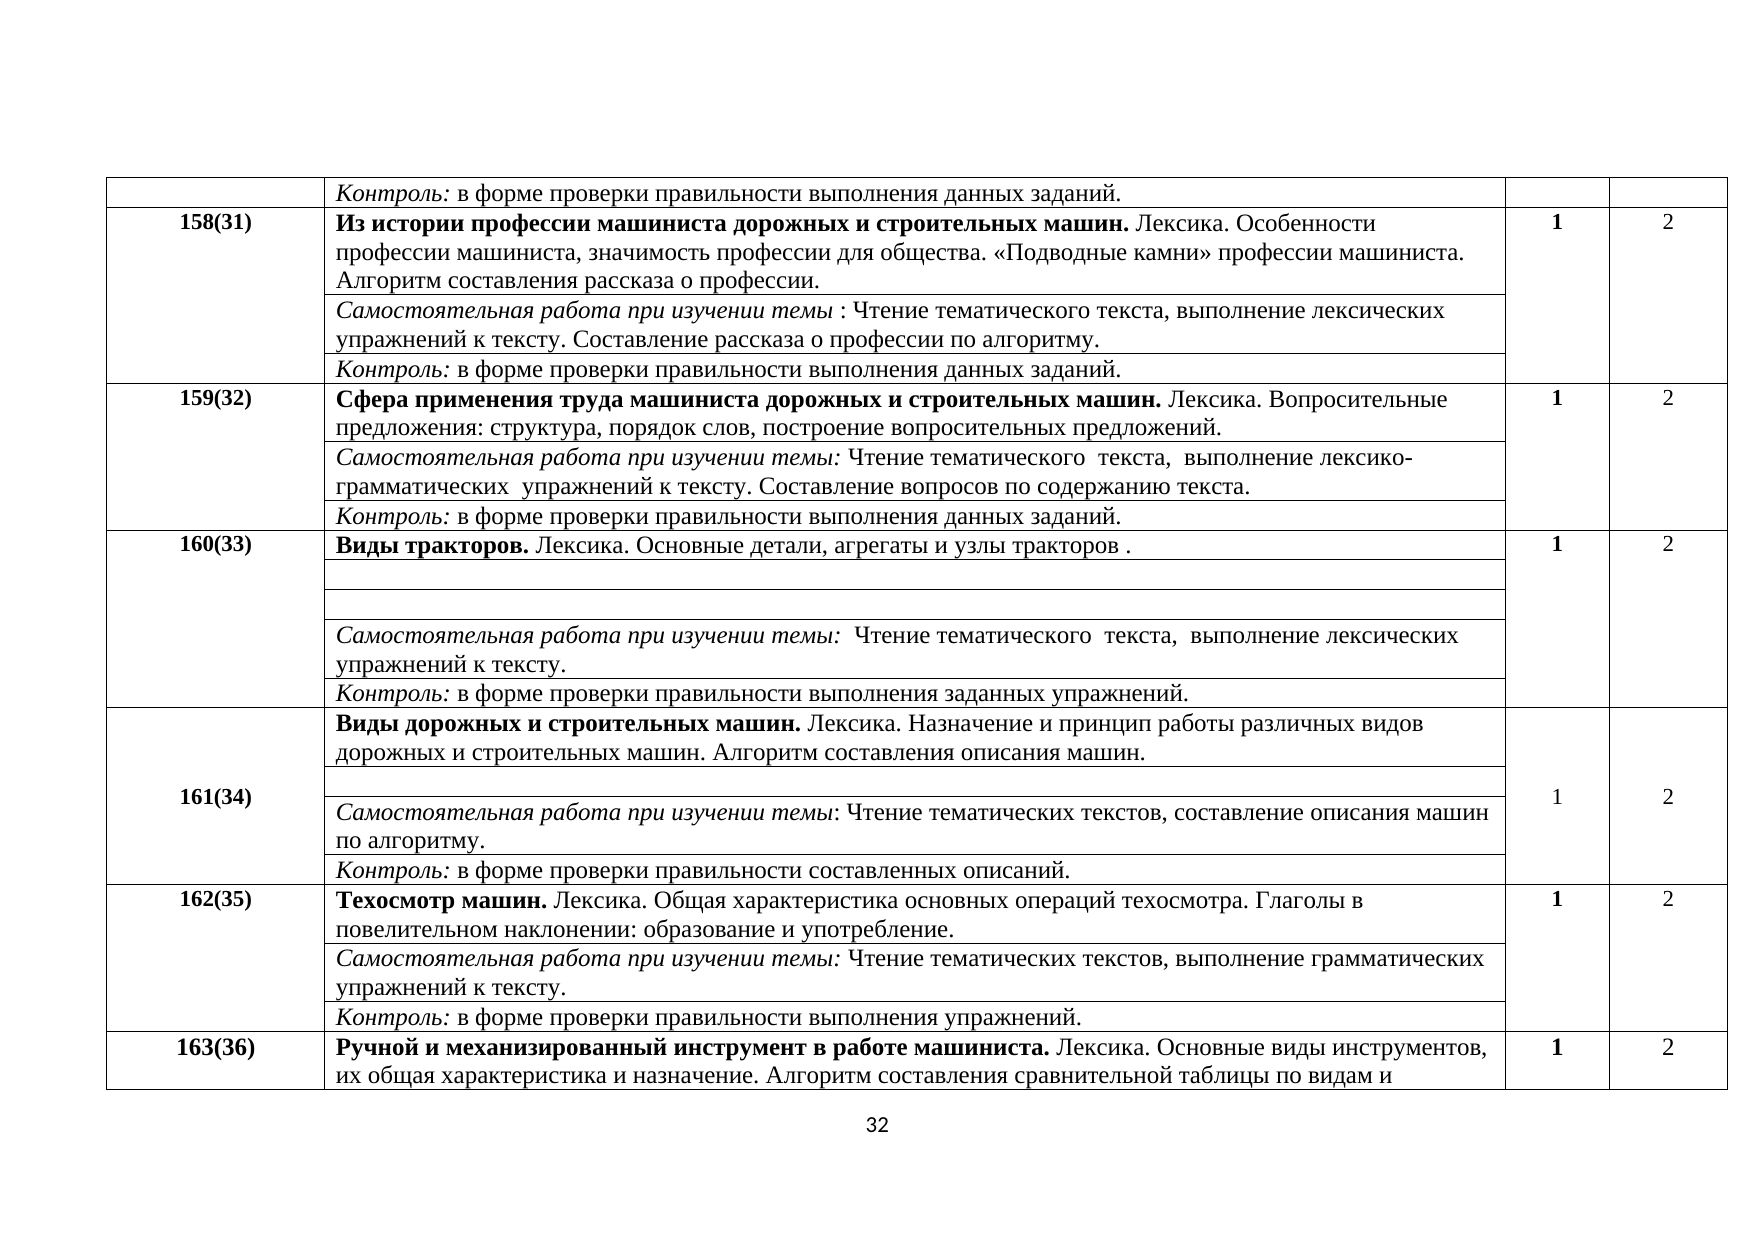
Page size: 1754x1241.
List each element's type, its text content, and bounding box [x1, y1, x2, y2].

table_cell [325, 560, 1505, 589]
table_cell 2 [1610, 531, 1727, 707]
table_cell 2 [1610, 708, 1727, 884]
table_cell 2 [1610, 885, 1727, 1031]
table_cell Контроль: в форме проверки правильности выполнения заданных упражнений. [325, 679, 1505, 707]
table_cell 1 [1506, 531, 1609, 707]
table_cell 1 [1506, 1032, 1609, 1089]
table_cell 160(33) [107, 531, 324, 707]
table_cell Самостоятельная работа при изучении темы: Чтение тематических текстов, составление описания машин по алгоритму. [325, 797, 1505, 854]
table_cell 159(32) [107, 384, 324, 529]
table_cell Контроль: в форме проверки правильности выполнения упражнений. [325, 1002, 1505, 1031]
table_cell Виды дорожных и строительных машин. Лексика. Назначение и принцип работы различных видов дорожных и строительных машин. Алгоритм составления описания машин. [325, 708, 1505, 766]
table_cell 2 [1610, 208, 1727, 383]
table_cell Контроль: в форме проверки правильности составленных описаний. [325, 855, 1505, 884]
table_cell 162(35) [107, 885, 324, 1031]
table_cell Контроль: в форме проверки правильности выполнения данных заданий. [325, 354, 1505, 383]
table_cell 163(36) [107, 1032, 324, 1089]
table_cell Контроль: в форме проверки правильности выполнения данных заданий. [325, 178, 1505, 207]
table_cell Из истории профессии машиниста дорожных и строительных машин. Лексика. Особенности профессии машиниста, значимость профессии для общества. «Подводные камни» профессии машиниста. Алгоритм составления рассказа о профессии. [325, 208, 1505, 294]
table_cell Самостоятельная работа при изучении темы: Чтение тематического текста, выполнение лексических упражнений к тексту. [325, 620, 1505, 677]
table_cell 1 [1506, 708, 1609, 884]
table_cell Самостоятельная работа при изучении темы: Чтение тематического текста, выполнение лексико-грамматических упражнений к тексту. Составление вопросов по содержанию текста. [325, 442, 1505, 500]
table_cell Сфера применения труда машиниста дорожных и строительных машин. Лексика. Вопросительные предложения: структура, порядок слов, построение вопросительных предложений. [325, 384, 1505, 441]
table_cell 2 [1610, 1032, 1727, 1089]
table_cell [325, 767, 1505, 796]
table_cell 1 [1506, 384, 1609, 529]
table_cell Самостоятельная работа при изучении темы : Чтение тематического текста, выполнение лексических упражнений к тексту. Составление рассказа о профессии по алгоритму. [325, 295, 1505, 353]
table_cell Контроль: в форме проверки правильности выполнения данных заданий. [325, 501, 1505, 529]
table_cell 1 [1506, 885, 1609, 1031]
table_cell 161(34) [107, 708, 324, 884]
table_cell 158(31) [107, 208, 324, 383]
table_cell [325, 1032, 1505, 1089]
table_cell [325, 590, 1505, 619]
table_cell Виды тракторов. Лексика. Основные детали, агрегаты и узлы тракторов . [325, 531, 1505, 559]
table_cell Самостоятельная работа при изучении темы: Чтение тематических текстов, выполнение грамматических упражнений к тексту. [325, 944, 1505, 1001]
table_cell 1 [1506, 208, 1609, 383]
table_cell Техосмотр машин. Лексика. Общая характеристика основных операций техосмотра. Глаголы в повелительном наклонении: образование и употребление. [325, 885, 1505, 942]
table_cell 2 [1610, 384, 1727, 529]
